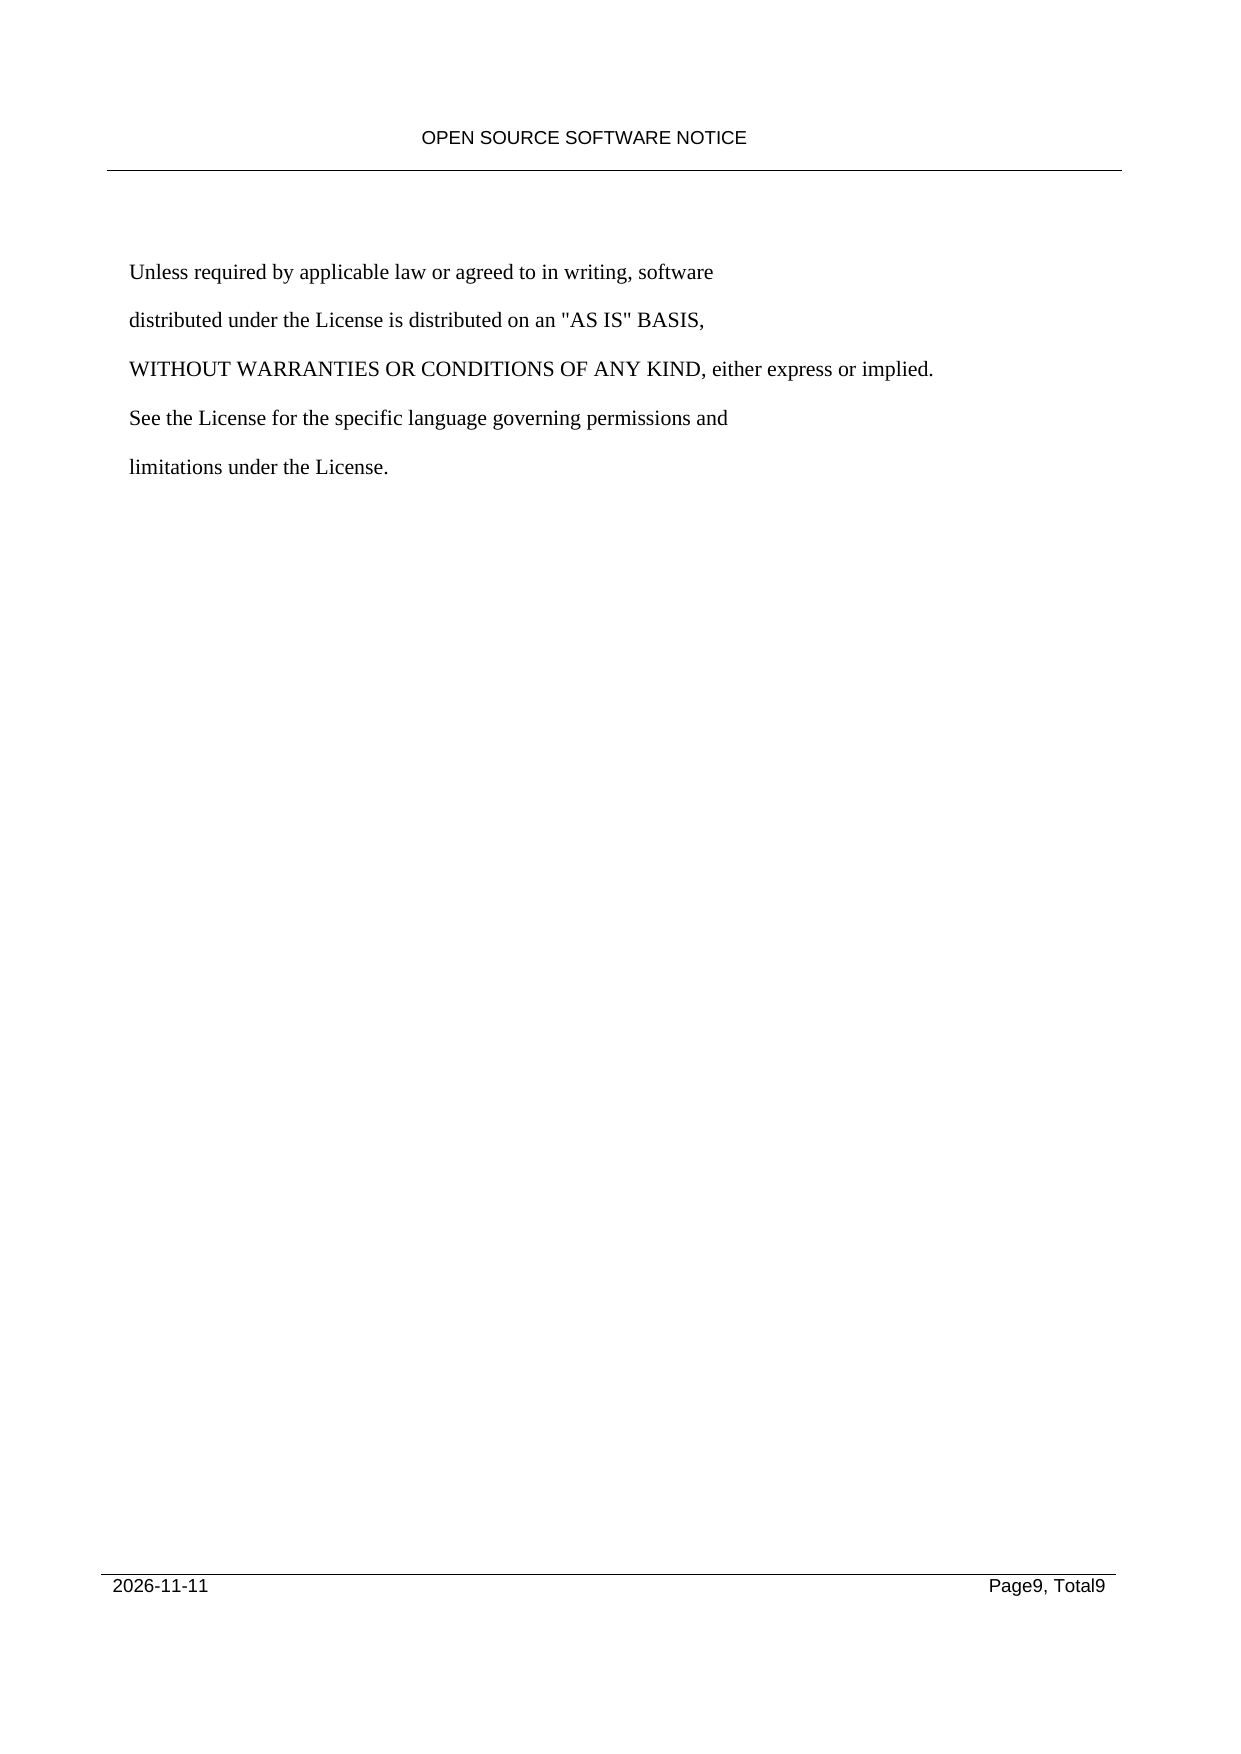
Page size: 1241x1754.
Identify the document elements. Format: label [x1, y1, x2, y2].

text [112, 206, 1128, 580]
